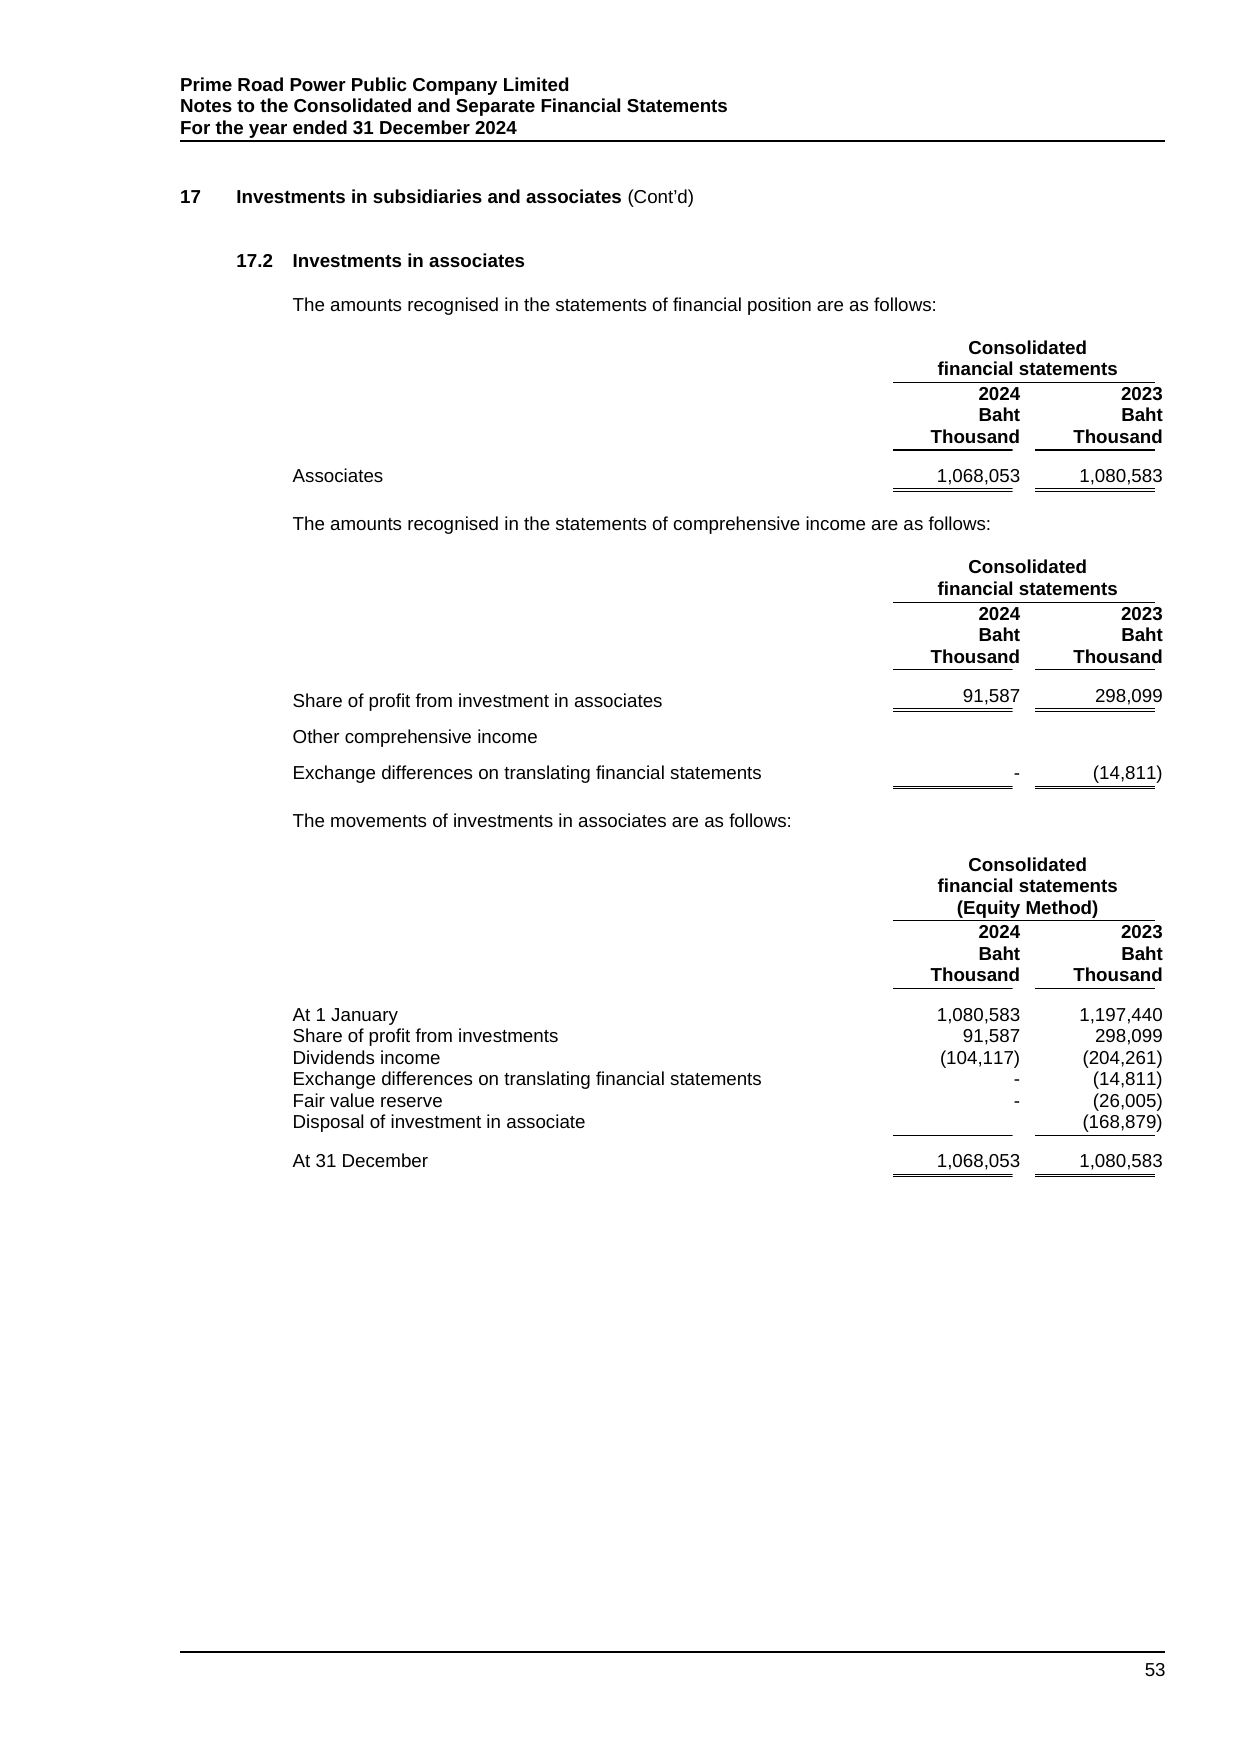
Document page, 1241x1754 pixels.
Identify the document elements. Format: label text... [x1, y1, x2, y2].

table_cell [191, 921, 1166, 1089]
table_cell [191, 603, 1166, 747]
list The movements of investments in associates are as follows: [292, 810, 1165, 832]
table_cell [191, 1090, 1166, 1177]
text 17 Investments in subsidiaries and associates (Cont’d) [180, 186, 1165, 207]
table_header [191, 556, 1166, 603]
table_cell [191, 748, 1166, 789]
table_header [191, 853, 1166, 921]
list The amounts recognised in the statements of comprehensive income are as follows: [292, 513, 1165, 535]
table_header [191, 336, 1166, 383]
list 17.2 Investments in associates [236, 250, 1165, 272]
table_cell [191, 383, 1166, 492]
list The amounts recognised in the statements of financial position are as follows: [292, 293, 1165, 315]
